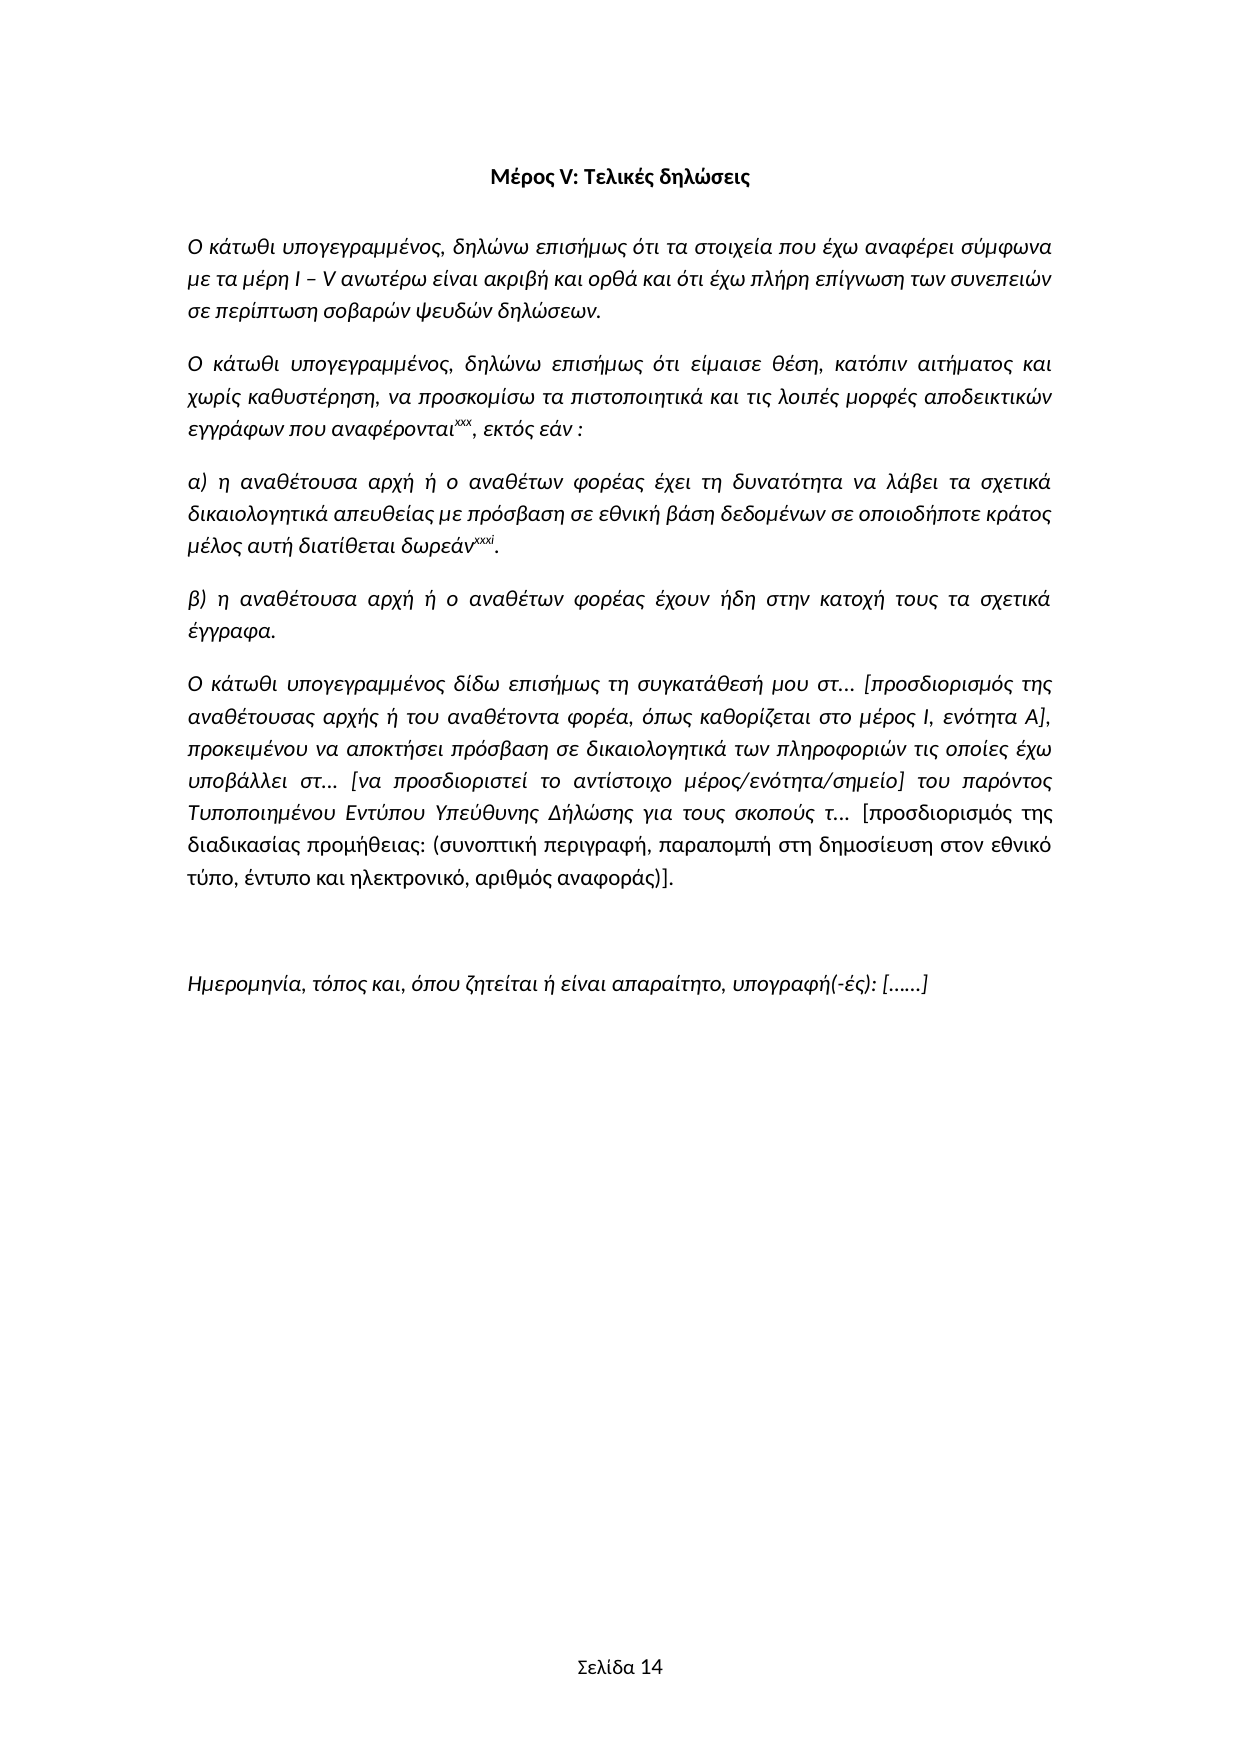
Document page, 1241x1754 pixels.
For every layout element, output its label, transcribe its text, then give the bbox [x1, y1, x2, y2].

text Ο κάτωθι υπογεγραμμένος, δηλώνω επισήμως ότι είμαισε θέση, κατόπιν αιτήματος και χωρίς καθυστέρηση, να προσκομίσω τα πιστοποιητικά και τις λοιπές μορφές αποδεικτικών εγγράφων που αναφέρονται, εκτός εάν : [187, 349, 1053, 442]
text α) η αναθέτουσα αρχή ή ο αναθέτων φορέας έχει τη δυνατότητα να λάβει τα σχετικά δικαιολογητικά απευθείας με πρόσβαση σε εθνική βάση δεδομένων σε οποιοδήποτε κράτος μέλος αυτή διατίθεται δωρεάν. [187, 467, 1053, 559]
text β) η αναθέτουσα αρχή ή ο αναθέτων φορέας έχουν ήδη στην κατοχή τους τα σχετικά έγγραφα. [187, 584, 1053, 644]
text Ο κάτωθι υπογεγραμμένος δίδω επισήμως τη συγκατάθεσή μου στ... [προσδιορισμός της αναθέτουσας αρχής ή του αναθέτοντα φορέα, όπως καθορίζεται στο μέρος Ι, ενότητα Α], προκειμένου να αποκτήσει πρόσβαση σε δικαιολογητικά των πληροφοριών τις οποίες έχω υποβάλλει στ... [να προσδιοριστεί το αντίστοιχο μέρος/ενότητα/σημείο] του παρόντος Τυποποιημένου Εντύπου Υπεύθυνης Δήλώσης για τους σκοπούς τ... [προσδιορισμός της διαδικασίας προμήθειας: (συνοπτική περιγραφή, παραπομπή στη δημοσίευση στον εθνικό τύπο, έντυπο και ηλεκτρονικό, αριθμός αναφοράς)]. [187, 669, 1053, 891]
text Ημερομηνία, τόπος και, όπου ζητείται ή είναι απαραίτητο, υπογραφή(-ές): [……] [187, 969, 1053, 997]
text Ο κάτωθι υπογεγραμμένος, δηλώνω επισήμως ότι τα στοιχεία που έχω αναφέρει σύμφωνα με τα μέρη Ι – V ανωτέρω είναι ακριβή και ορθά και ότι έχω πλήρη επίγνωση των συνεπειών σε περίπτωση σοβαρών ψευδών δηλώσεων. [187, 232, 1053, 324]
text Μέρος V: Τελικές δηλώσεις [187, 162, 1053, 191]
